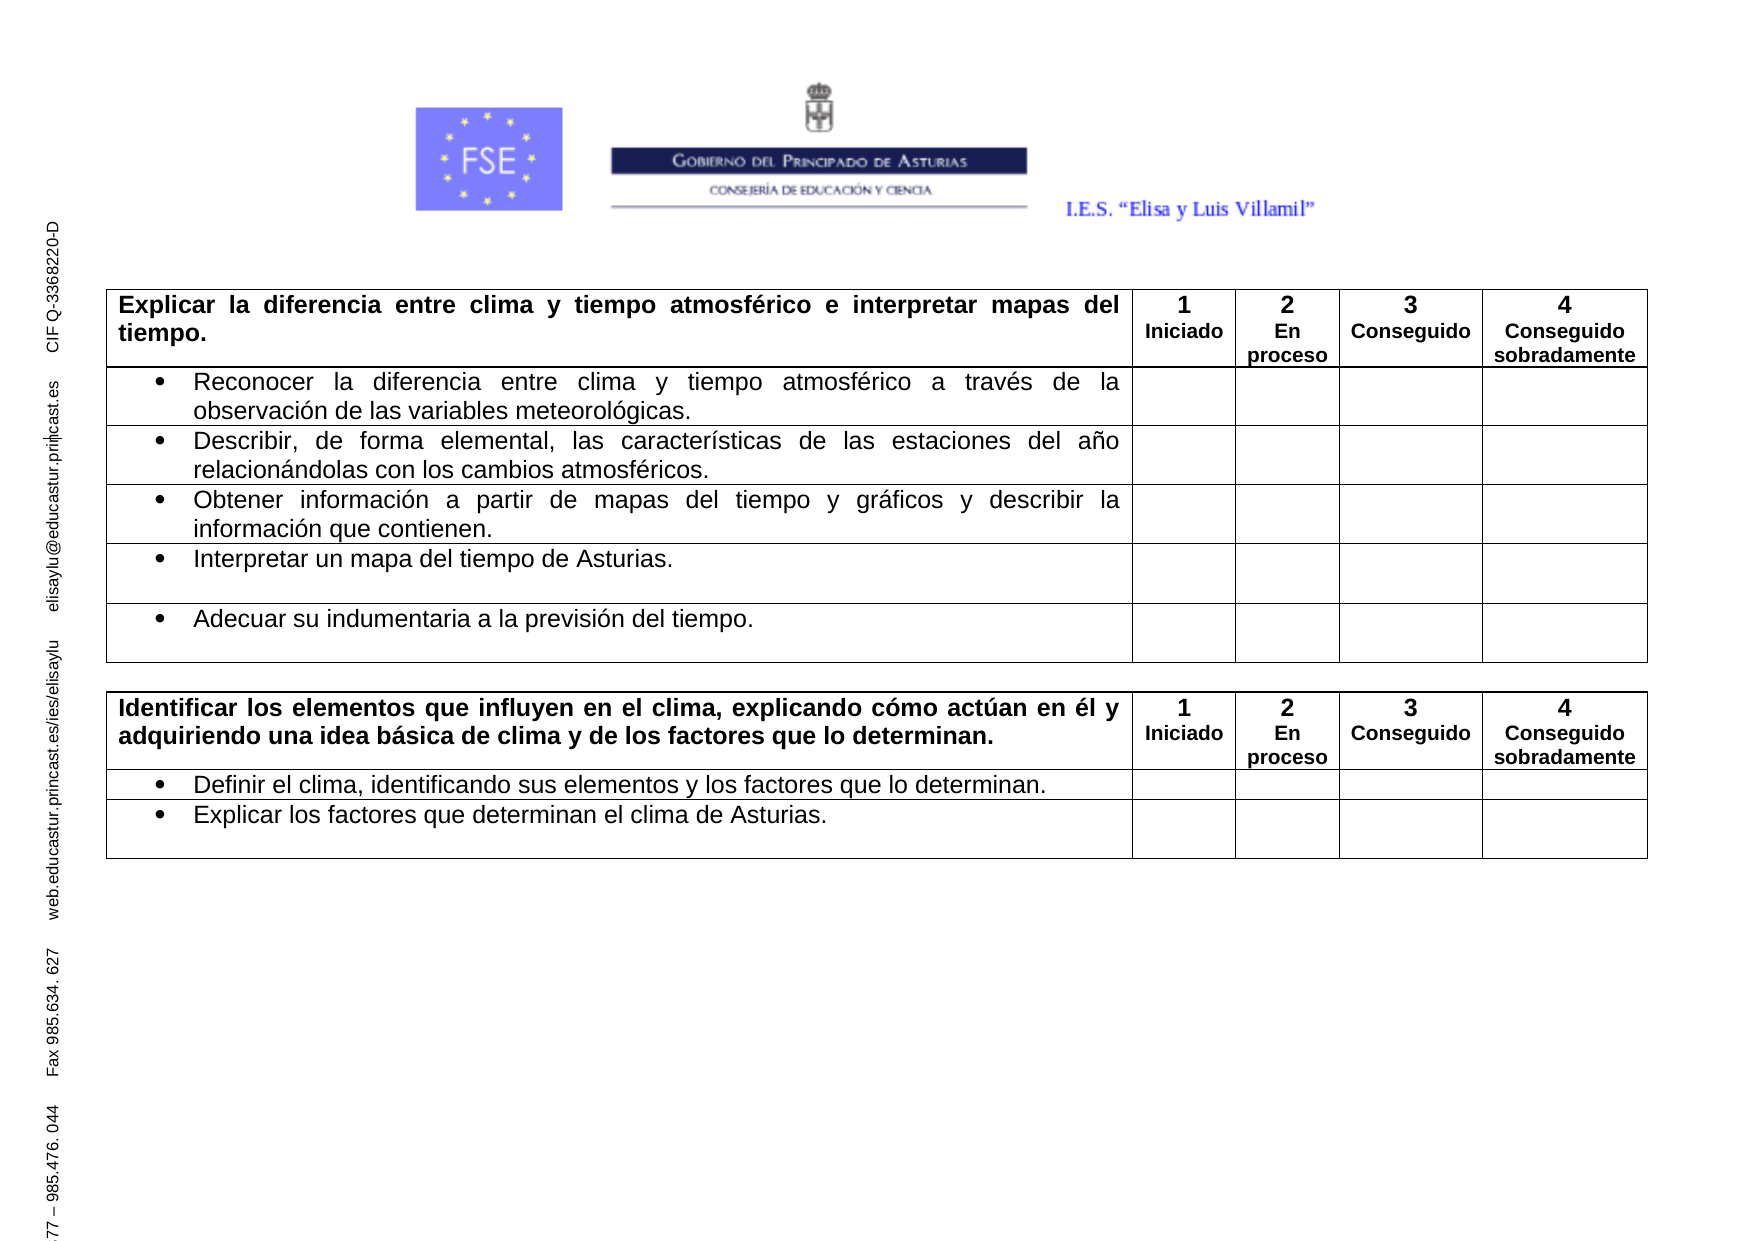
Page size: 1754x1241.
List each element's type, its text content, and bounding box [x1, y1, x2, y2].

table_cell Definir el clima, identificando sus elementos y los factores que lo determinan. [107, 770, 1132, 799]
table_cell [1483, 426, 1647, 484]
table_cell [1483, 485, 1647, 543]
table_cell [1133, 426, 1235, 484]
table_cell [1483, 604, 1647, 662]
table_header 4 Conseguido sobradamente [1483, 290, 1647, 366]
table_cell [1236, 485, 1339, 543]
table_header 4 Conseguido sobradamente [1483, 693, 1647, 769]
table_cell [1236, 800, 1339, 858]
table_cell [1133, 544, 1235, 602]
table_cell [1340, 770, 1482, 799]
table_header 3 Conseguido [1340, 693, 1482, 769]
table_cell [1483, 770, 1647, 799]
table_header 2 En proceso [1236, 693, 1339, 769]
table_cell [1133, 604, 1235, 662]
table_cell [1340, 485, 1482, 543]
table_cell [1133, 485, 1235, 543]
table_cell [1236, 604, 1339, 662]
table_header 3 Conseguido [1340, 290, 1482, 366]
table_cell [1340, 800, 1482, 858]
table_header Identificar los elementos que influyen en el clima, explicando cómo actúan en él y adquiriendo una idea básica de clima y de los factores que lo determinan. [107, 693, 1132, 769]
table_header 1 Iniciado [1133, 290, 1235, 366]
table_cell [1340, 544, 1482, 602]
table_cell Describir, de forma elemental, las características de las estaciones del año relacionándolas con los cambios atmosféricos. [107, 426, 1132, 484]
table_cell [1236, 770, 1339, 799]
table_cell [1236, 544, 1339, 602]
table_cell [1133, 368, 1235, 425]
table_cell [1483, 544, 1647, 602]
table_cell Reconocer la diferencia entre clima y tiempo atmosférico a través de la observación de las variables meteorológicas. [107, 368, 1132, 425]
table_header Explicar la diferencia entre clima y tiempo atmosférico e interpretar mapas del tiempo. [107, 290, 1132, 366]
table_cell [1133, 800, 1235, 858]
table_cell [1483, 368, 1647, 425]
table_cell Adecuar su indumentaria a la previsión del tiempo. [107, 604, 1132, 662]
table_header 2 En proceso [1236, 290, 1339, 366]
table_cell [1133, 770, 1235, 799]
table_header 1 Iniciado [1133, 693, 1235, 769]
table_cell [1340, 604, 1482, 662]
table_cell [1236, 426, 1339, 484]
table_cell Obtener información a partir de mapas del tiempo y gráficos y describir la información que contienen. [107, 485, 1132, 543]
table_cell [1236, 368, 1339, 425]
table_cell [1340, 426, 1482, 484]
table_cell [1340, 368, 1482, 425]
table_cell Explicar los factores que determinan el clima de Asturias. [107, 800, 1132, 858]
table_cell [1483, 800, 1647, 858]
table_cell Interpretar un mapa del tiempo de Asturias. [107, 544, 1132, 602]
